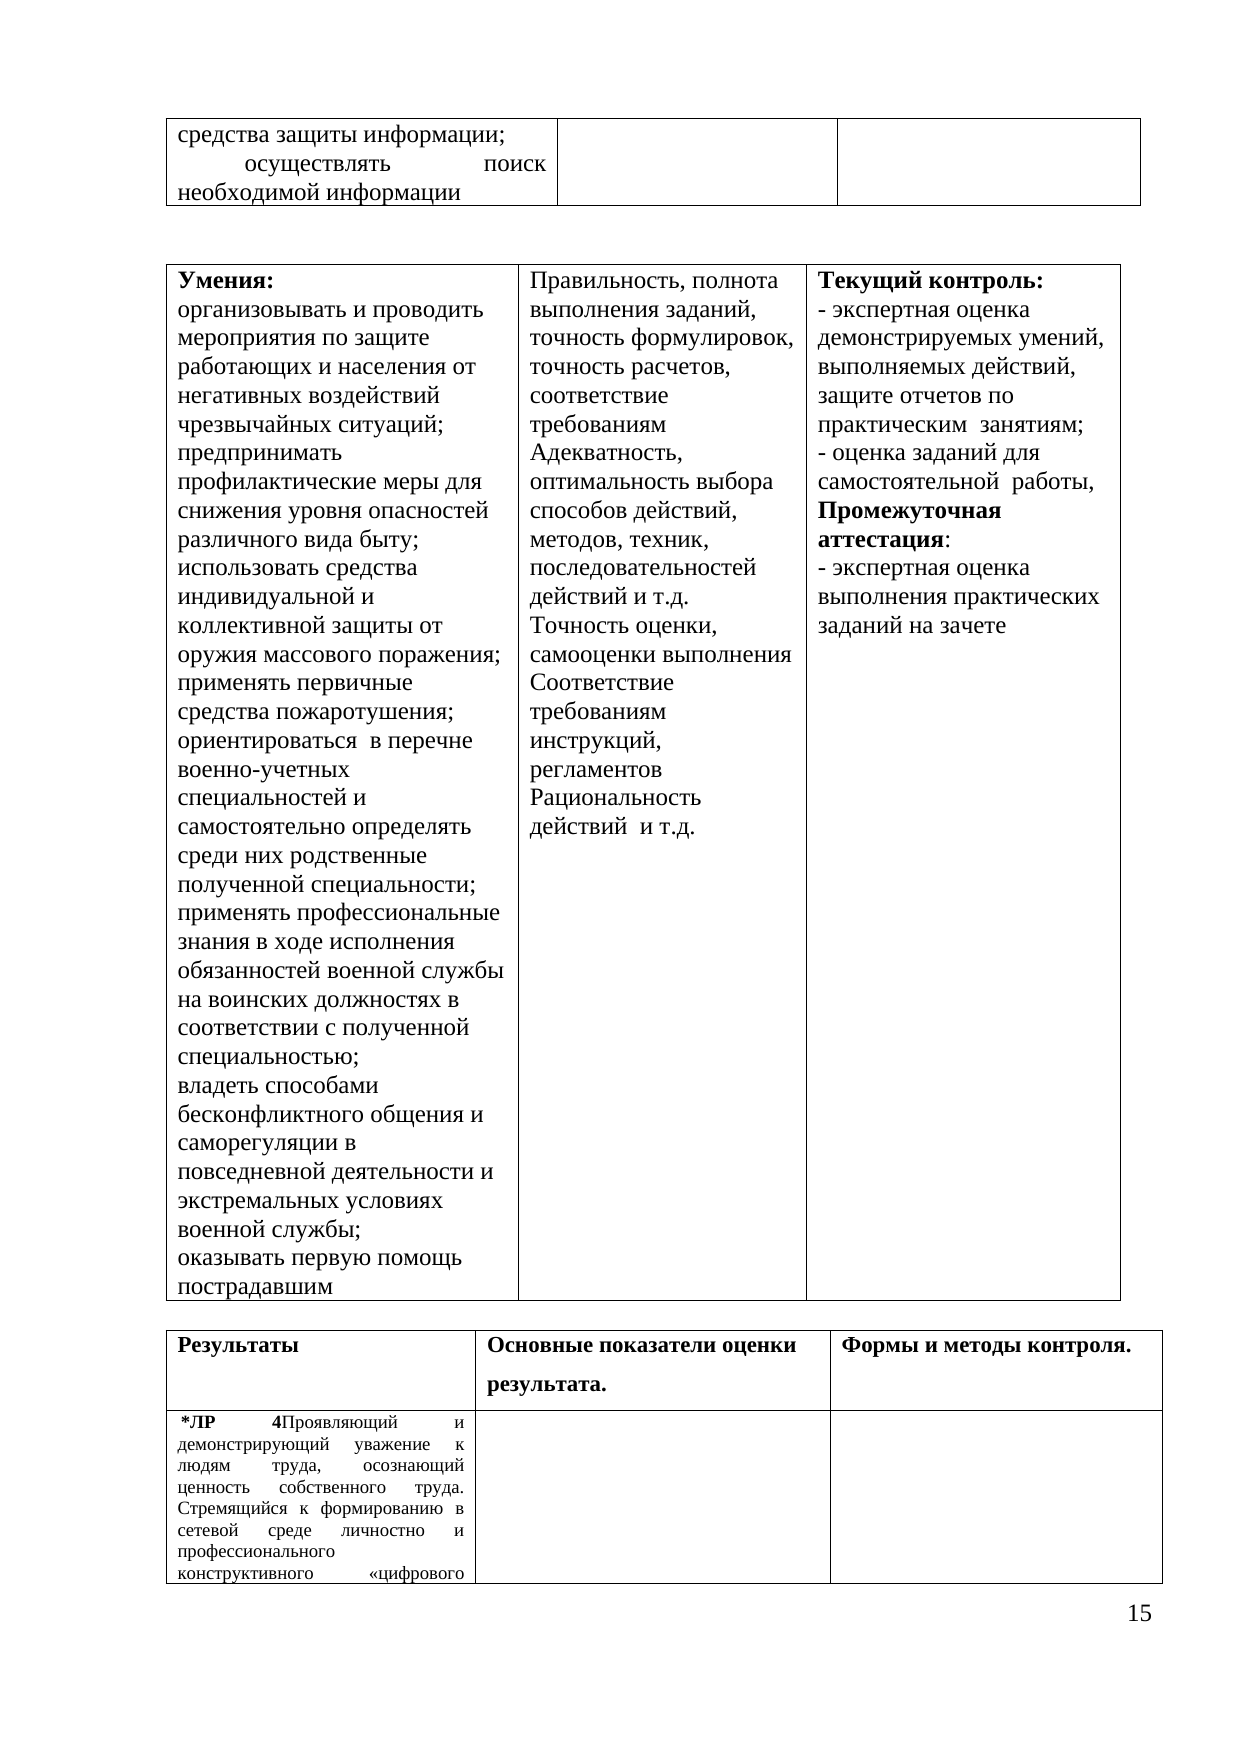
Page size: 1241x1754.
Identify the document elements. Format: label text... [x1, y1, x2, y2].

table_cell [838, 119, 1140, 205]
table_header Текущий контроль: - экспертная оценка демонстрируемых умений, выполняемых действий, защите отчетов по практическим занятиям; - оценка заданий для самостоятельной работы, Промежуточная аттестация: - экспертная оценка выполнения практических заданий на зачете [807, 265, 1120, 1300]
table_header Основные показатели оценки результата. [476, 1331, 830, 1410]
table_header Формы и методы контроля. [831, 1331, 1162, 1410]
table_cell [476, 1411, 830, 1583]
table_header Умения: организовывать и проводить мероприятия по защите работающих и населения от негативных воздействий чрезвычайных ситуаций; предпринимать профилактические меры для снижения уровня опасностей различного вида быту; использовать средства индивидуальной и коллективной защиты от оружия массового поражения; применять первичные средства пожаротушения; ориентироваться в перечне военно-учетных специальностей и самостоятельно определять среди них родственные полученной специальности; применять профессиональные знания в ходе исполнения обязанностей военной службы на воинских должностях в соответствии с полученной специальностью; владеть способами бесконфликтного общения и саморегуляции в повседневной деятельности и экстремальных условиях военной службы; оказывать первую помощь пострадавшим [167, 265, 518, 1300]
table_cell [167, 119, 557, 205]
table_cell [558, 119, 837, 205]
table_header Результаты [167, 1331, 475, 1410]
table_cell [831, 1411, 1162, 1583]
table_header Правильность, полнота выполнения заданий, точность формулировок, точность расчетов, соответствие требованиям Адекватность, оптимальность выбора способов действий, методов, техник, последовательностей действий и т.д. Точность оценки, самооценки выполнения Соответствие требованиям инструкций, регламентов Рациональность действий и т.д. [519, 265, 806, 1300]
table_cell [167, 1411, 475, 1583]
